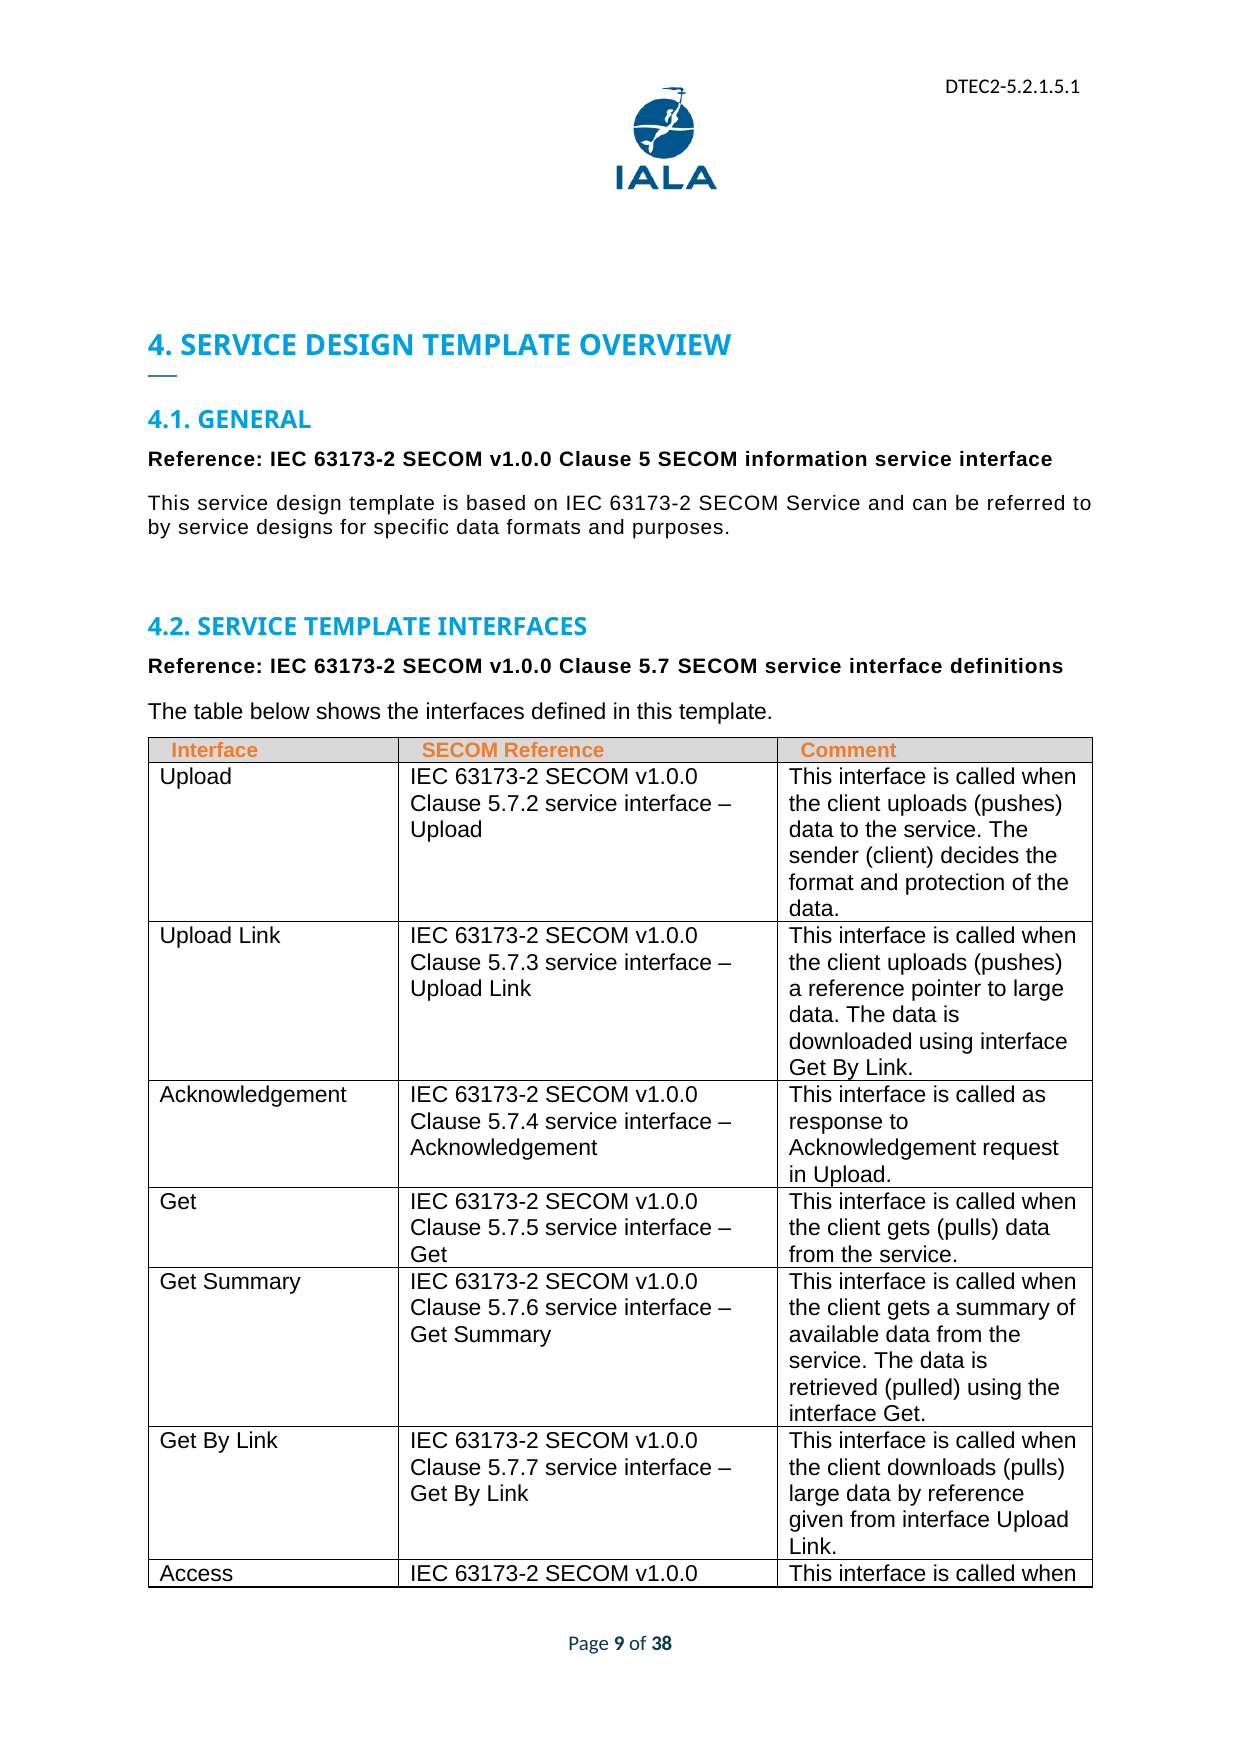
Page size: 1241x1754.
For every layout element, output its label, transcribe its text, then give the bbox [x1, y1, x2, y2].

text This service design template is based on IEC 63173-2 SECOM Service and can be referred to by service designs for specific data formats and purposes. [148, 491, 1093, 539]
table_cell Get By Link [149, 1427, 398, 1559]
table_cell This interface is called as response to Acknowledgement request in Upload. [778, 1081, 1092, 1187]
table_cell IEC 63173-2 SECOM v1.0.0 Clause 5.7.4 service interface – Acknowledgement [399, 1081, 777, 1187]
table_cell IEC 63173-2 SECOM v1.0.0 Clause 5.7.2 service interface – Upload [399, 763, 777, 921]
table_cell This interface is called when the client uploads (pushes) a reference pointer to large data. The data is downloaded using interface Get By Link. [778, 922, 1092, 1080]
table_cell Access [149, 1560, 398, 1586]
table_cell IEC 63173-2 SECOM v1.0.0 Clause 5.7.3 service interface – Upload Link [399, 922, 777, 1080]
subtitle SERVICE DESIGN TEMPLATE OVERVIEW [148, 324, 1093, 363]
table_cell This interface is called when the client uploads (pushes) data to the service. The sender (client) decides the format and protection of the data. [778, 763, 1092, 921]
table_cell Upload [149, 763, 398, 921]
table_cell This interface is called when the client asks for access to data from the service. Response is given by callback to Access Notification. [778, 1560, 1092, 1586]
picture [593, 75, 734, 212]
text Reference: IEC 63173-2 SECOM v1.0.0 Clause 5 SECOM information service interface [148, 446, 1093, 470]
table_header Comment [778, 738, 1092, 762]
table_header Interface [149, 738, 398, 762]
table_cell IEC 63173-2 SECOM v1.0.0 Clause 5.7.8 service interface – Access [399, 1560, 777, 1586]
text Reference: IEC 63173-2 SECOM v1.0.0 Clause 5.7 SECOM service interface definitions [148, 653, 1093, 677]
table_cell IEC 63173-2 SECOM v1.0.0 Clause 5.7.6 service interface – Get Summary [399, 1268, 777, 1426]
subtitle Service Template Interfaces [148, 609, 1093, 643]
table_cell This interface is called when the client gets a summary of available data from the service. The data is retrieved (pulled) using the interface Get. [778, 1268, 1092, 1426]
table_cell Upload Link [149, 922, 398, 1080]
table_cell Get [149, 1188, 398, 1267]
table_cell This interface is called when the client downloads (pulls) large data by reference given from interface Upload Link. [778, 1427, 1092, 1559]
table_cell This interface is called when the client gets (pulls) data from the service. [778, 1188, 1092, 1267]
table_cell Acknowledgement [149, 1081, 398, 1187]
subtitle General [148, 402, 1093, 436]
table_cell IEC 63173-2 SECOM v1.0.0 Clause 5.7.7 service interface – Get By Link [399, 1427, 777, 1559]
table_cell Get Summary [149, 1268, 398, 1426]
table_header SECOM Reference [399, 738, 777, 762]
text The table below shows the interfaces defined in this template. [148, 698, 1093, 724]
table_cell IEC 63173-2 SECOM v1.0.0 Clause 5.7.5 service interface – Get [399, 1188, 777, 1267]
